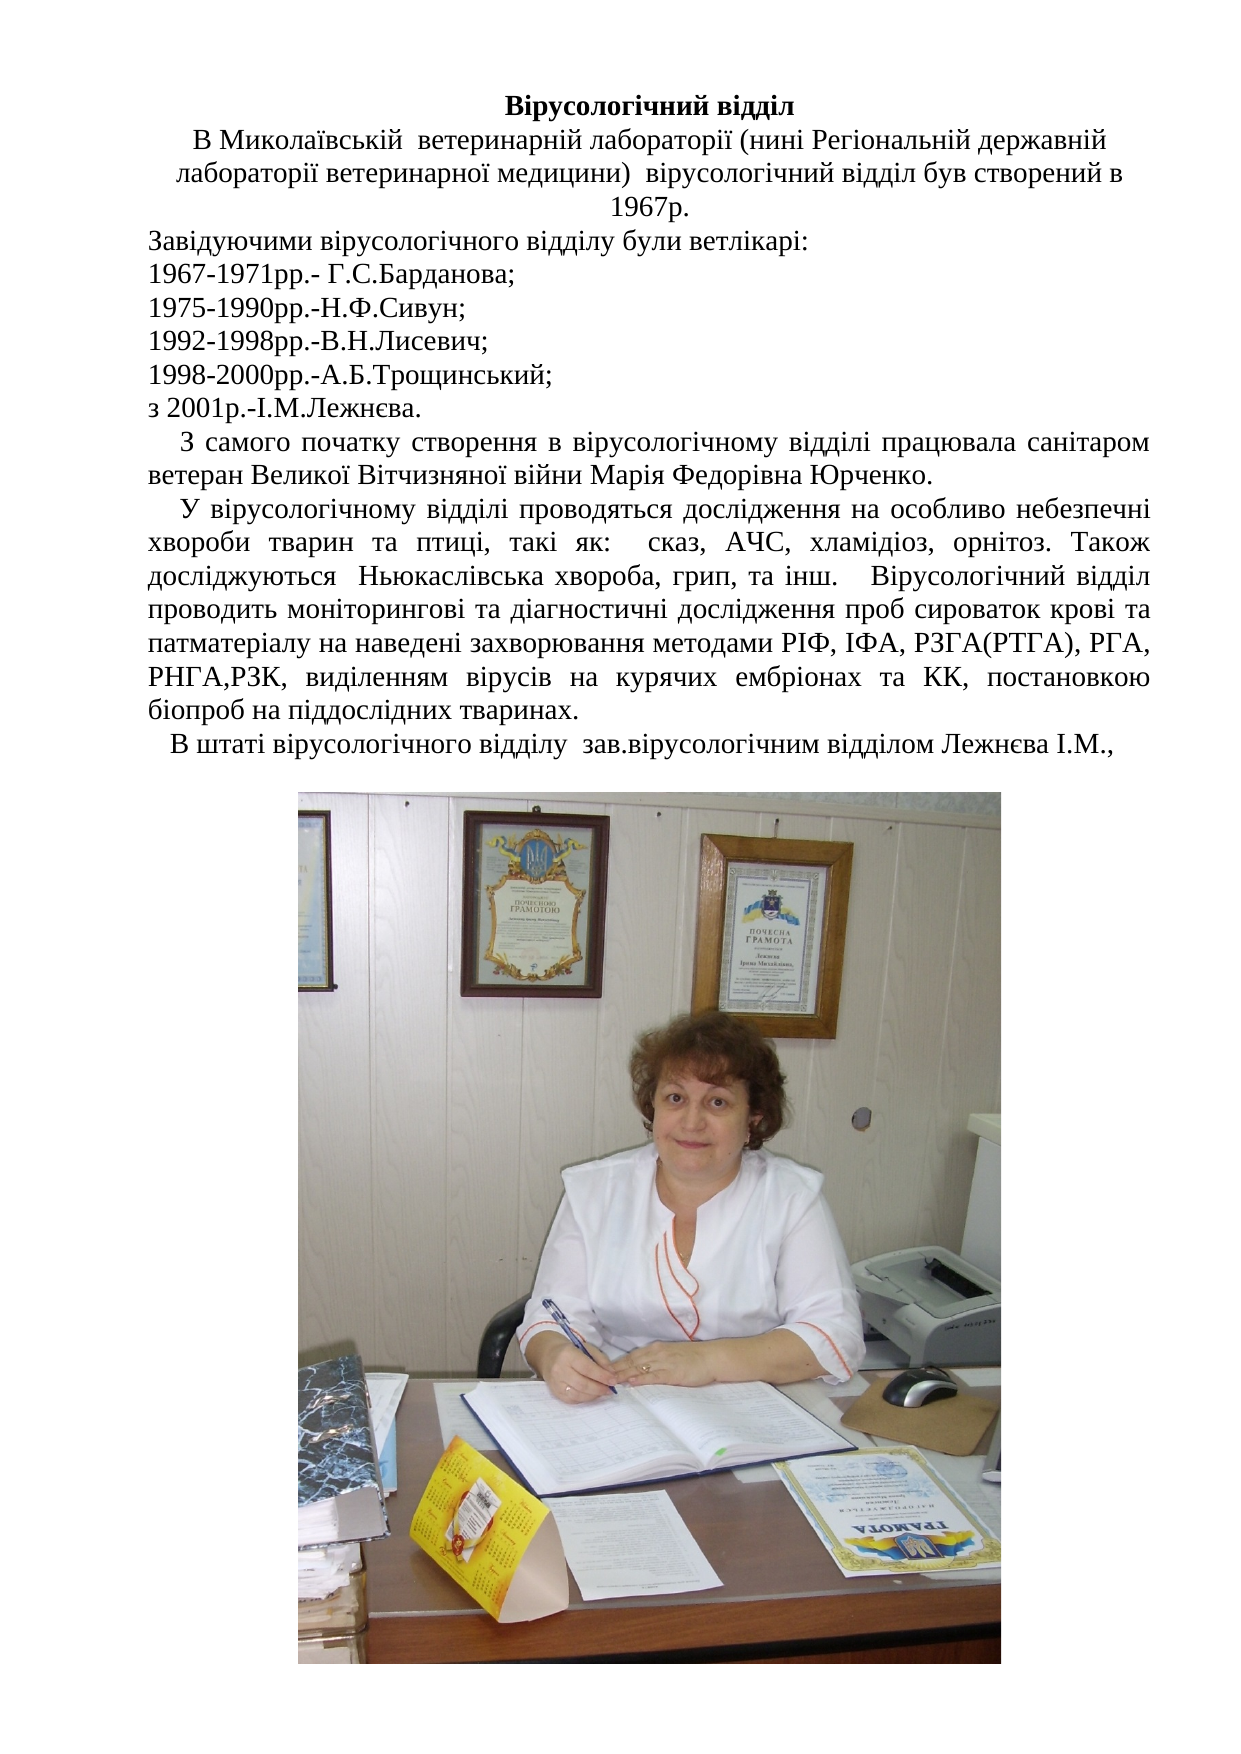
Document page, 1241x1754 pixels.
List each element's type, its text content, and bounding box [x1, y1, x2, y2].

text 1998-2000рр.-А.Б.Трощинський; [148, 357, 1152, 390]
text З самого початку створення в вірусологічному відділі працювала санітаром ветеран Великої Вітчизняної війни Марія Федорівна Юрченко. [148, 424, 1152, 491]
text В штаті вірусологічного відділу зав.вірусологічним відділом Лежнєва І.М., [148, 726, 1152, 759]
text 1967-1971рр.- Г.С.Барданова; [148, 256, 1152, 290]
text 1975-1990рр.-Н.Ф.Сивун; [148, 290, 1152, 323]
text Вірусологічний відділ [148, 88, 1152, 122]
text Завідуючими вірусологічного відділу були ветлікарі: [148, 223, 1152, 256]
text В Миколаївській ветеринарній лабораторії (нині Регіональній державній лабораторії ветеринарної медицини) вірусологічний відділ був створений в 1967р. [148, 122, 1152, 223]
text У вірусологічному відділі проводяться дослідження на особливо небезпечні хвороби тварин та птиці, такі як: сказ, АЧС, хламідіоз, орнітоз. Також досліджуються Ньюкаслівська хвороба, грип, та інш. Вірусологічний відділ проводить моніторингові та діагностичні дослідження проб сироваток крові та патматеріалу на наведені захворювання методами РІФ, ІФА, РЗГА(РТГА), РГА, РНГА,РЗК, виділенням вірусів на курячих ембріонах та КК, постановкою біопроб на піддослідних тваринах. [148, 491, 1152, 726]
text з 2001р.-І.М.Лежнєва. [148, 390, 1152, 424]
text 1992-1998рр.-В.Н.Лисевич; [148, 323, 1152, 357]
picture [298, 792, 1002, 1664]
